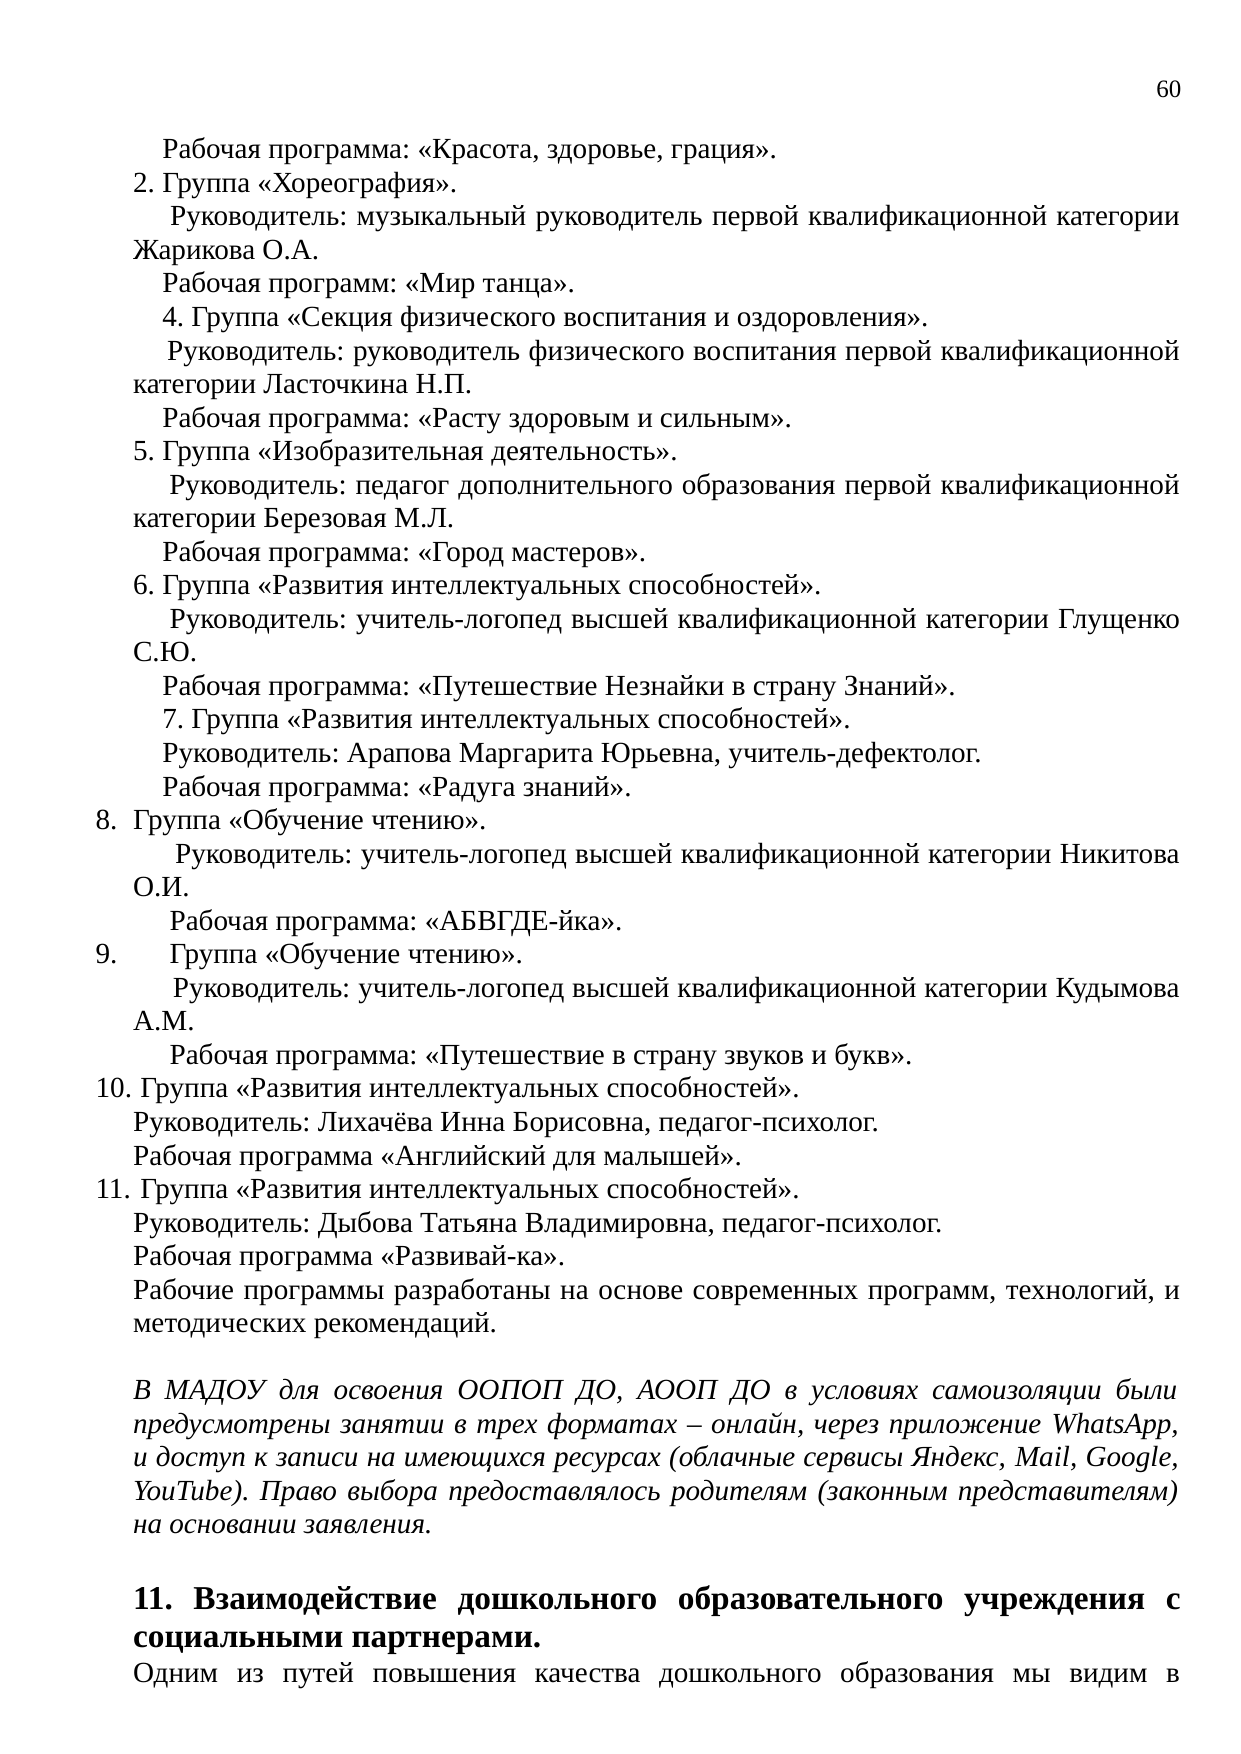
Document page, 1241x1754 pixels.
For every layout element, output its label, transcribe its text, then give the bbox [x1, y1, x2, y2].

text 11. Взаимодействие дошкольного образовательного учреждения с социальными партнерами. [133, 1578, 1181, 1655]
text Рабочая программа: «Красота, здоровье, грация». [133, 131, 1181, 165]
text Руководитель: учитель-логопед высшей квалификационной категории Кудымова А.М. [133, 970, 1181, 1037]
text Руководитель: педагог дополнительного образования первой квалификационной категории Березовая М.Л. [133, 467, 1181, 534]
text 2. Группа «Хореография». [133, 165, 1181, 198]
text Руководитель: учитель-логопед высшей квалификационной категории Глущенко С.Ю. [133, 601, 1181, 668]
text Рабочие программы разработаны на основе современных программ, технологий, и методических рекомендаций. [133, 1272, 1181, 1339]
text Рабочая программа: «Путешествие в страну звуков и букв». [133, 1037, 1181, 1071]
text Руководитель: учитель-логопед высшей квалификационной категории Никитова О.И. [133, 836, 1181, 903]
text Рабочая программа: «Путешествие Незнайки в страну Знаний». [133, 668, 1181, 702]
text Рабочая программа «Развивай-ка». [133, 1238, 1181, 1272]
text В МАДОУ для освоения ООПОП ДО, АООП ДО в условиях самоизоляции были предусмотрены занятии в трех форматах – онлайн, через приложение WhatsApp, и доступ к записи на имеющихся ресурсах (облачные сервисы Яндекс, Mail, Google, YouTube). Право выбора предоставлялось родителям (законным представителям) на основании заявления. [133, 1372, 1181, 1540]
text Рабочая программа: «Радуга знаний». [133, 769, 1181, 802]
list Группа «Обучение чтению». [95, 802, 1181, 836]
text Рабочая программа: «Расту здоровым и сильным». [133, 400, 1181, 433]
text 5. Группа «Изобразительная деятельность». [133, 433, 1181, 467]
text Рабочая программ: «Мир танца». [133, 266, 1181, 299]
list Группа «Развития интеллектуальных способностей». [95, 1071, 1181, 1104]
text Рабочая программа «Английский для малышей». [133, 1138, 1181, 1171]
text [133, 1655, 1181, 1689]
text 7. Группа «Развития интеллектуальных способностей». [133, 702, 1181, 735]
text Руководитель: руководитель физического воспитания первой квалификационной категории Ласточкина Н.П. [133, 333, 1181, 400]
text Руководитель: Арапова Маргарита Юрьевна, учитель-дефектолог. [133, 735, 1181, 769]
text Рабочая программа: «АБВГДЕ-йка». [133, 903, 1181, 936]
list Группа «Развития интеллектуальных способностей». [95, 1171, 1181, 1205]
list Группа «Обучение чтению». [95, 936, 1181, 970]
text Рабочая программа: «Город мастеров». [133, 534, 1181, 567]
text Руководитель: Лихачёва Инна Борисовна, педагог-психолог. [133, 1104, 1181, 1138]
text Руководитель: Дыбова Татьяна Владимировна, педагог-психолог. [133, 1205, 1181, 1238]
text 6. Группа «Развития интеллектуальных способностей». [133, 567, 1181, 601]
text Руководитель: музыкальный руководитель первой квалификационной категории Жарикова О.А. [133, 198, 1181, 266]
text 4. Группа «Секция физического воспитания и оздоровления». [133, 299, 1181, 333]
